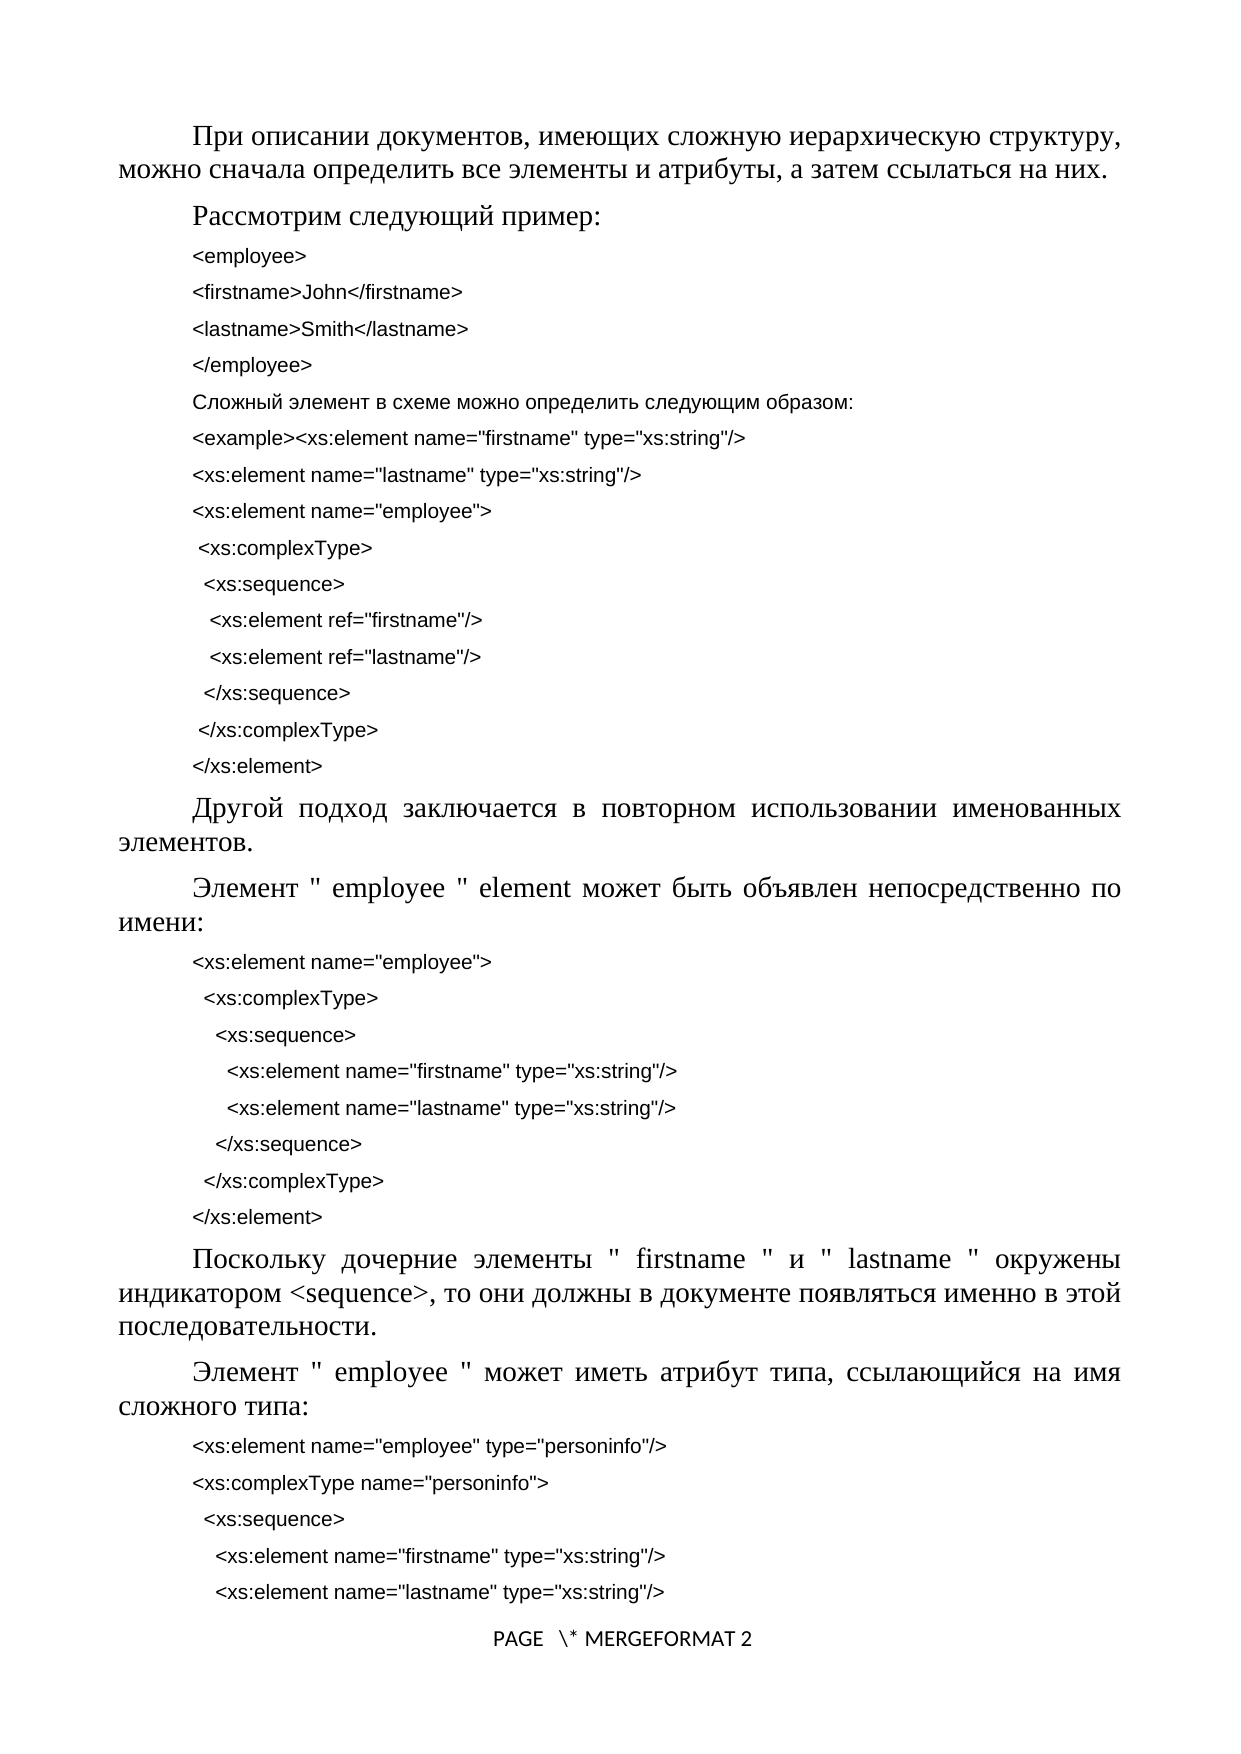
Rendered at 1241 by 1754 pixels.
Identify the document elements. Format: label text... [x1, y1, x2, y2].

text <xs:element name="employee"> [118, 950, 1122, 974]
text <xs:complexType> [118, 986, 1122, 1010]
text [118, 1434, 1122, 1458]
text </xs:sequence> [118, 681, 1122, 705]
text <xs:element name="lastname" type="xs:string"/> [118, 1580, 1122, 1604]
text <xs:element name="firstname" type="xs:string"/> [118, 1543, 1122, 1567]
text <xs:element name="lastname" type="xs:string"/> [118, 462, 1122, 486]
text <xs:element name="employee"> [118, 499, 1122, 523]
text При описании документов, имеющих сложную иерархическую структуру, можно сначала определить все элементы и атрибуты, а затем ссылаться на них. [118, 118, 1122, 185]
text <xs:sequence> [118, 572, 1122, 596]
text </xs:complexType> [118, 718, 1122, 742]
text Рассмотрим следующий пример: [118, 198, 1122, 231]
text Другой подход заключается в повторном использовании именованных элементов. [118, 791, 1122, 858]
text <xs:element ref="firstname"/> [118, 608, 1122, 632]
text <example><xs:element name="firstname" type="xs:string"/> [118, 426, 1122, 450]
text Поскольку дочерние элементы " firstname " и " lastname " окружены индикатором <sequence>, то они должны в документе появляться именно в этой последовательности. [118, 1241, 1122, 1342]
text <xs:complexType name="personinfo"> [118, 1471, 1122, 1494]
text <xs:element name="firstname" type="xs:string"/> [118, 1059, 1122, 1083]
text </xs:sequence> [118, 1132, 1122, 1156]
text <xs:complexType> [118, 535, 1122, 559]
text </xs:complexType> [118, 1168, 1122, 1192]
text <employee> [118, 244, 1122, 268]
text </employee> [118, 353, 1122, 377]
text Элемент " employee " может иметь атрибут типа, ссылающийся на имя сложного типа: [118, 1354, 1122, 1422]
text </xs:element> [118, 754, 1122, 778]
text <xs:element name="lastname" type="xs:string"/> [118, 1096, 1122, 1119]
text <xs:element ref="lastname"/> [118, 645, 1122, 669]
text <xs:sequence> [118, 1023, 1122, 1047]
text <xs:sequence> [118, 1507, 1122, 1531]
text <lastname>Smith</lastname> [118, 317, 1122, 341]
text Элемент " employee " element может быть объявлен непосредственно по имени: [118, 870, 1122, 937]
text </xs:element> [118, 1205, 1122, 1229]
text <firstname>John</firstname> [118, 280, 1122, 304]
text Сложный элемент в схеме можно определить следующим образом: [118, 389, 1122, 413]
